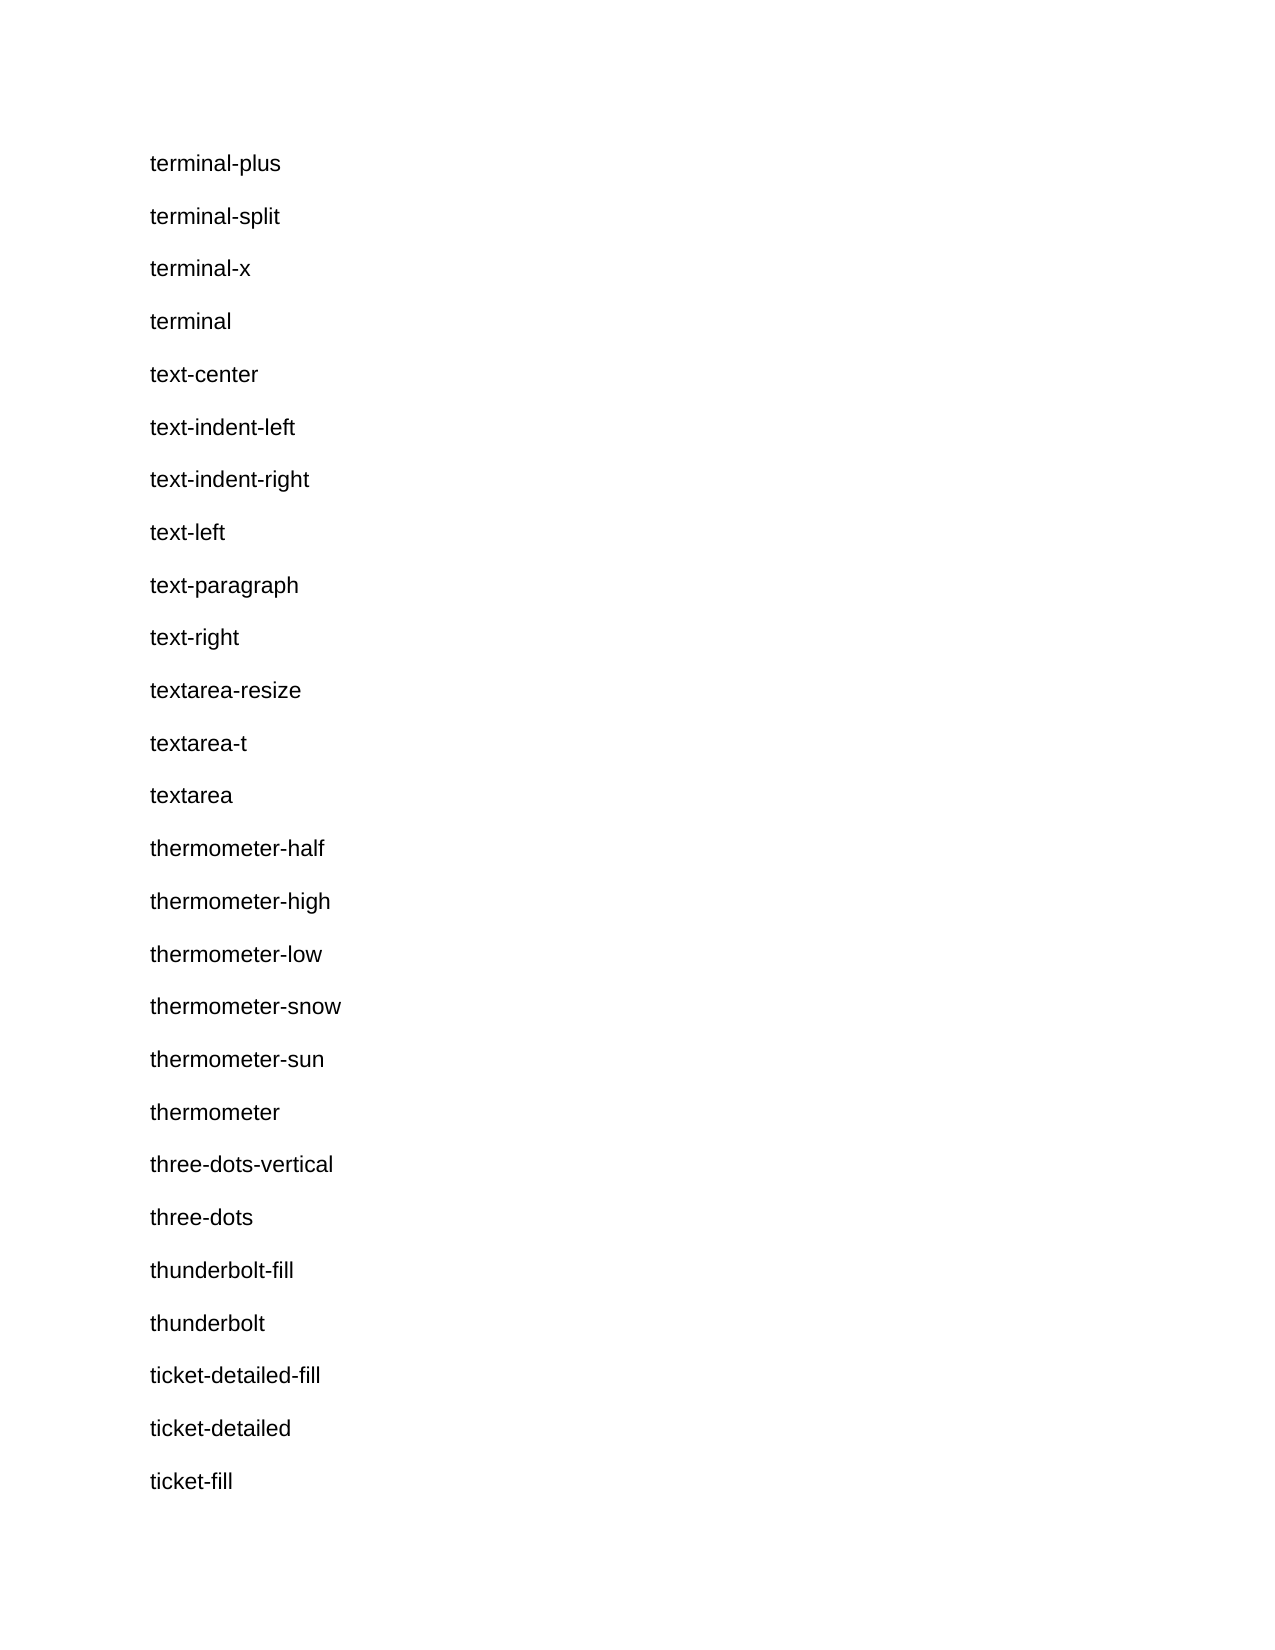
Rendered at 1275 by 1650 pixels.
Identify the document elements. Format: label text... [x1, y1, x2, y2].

text three-dots-vertical [150, 1151, 1125, 1178]
text text-indent-right [150, 466, 1125, 493]
text textarea [150, 782, 1125, 809]
text ticket-detailed [150, 1415, 1125, 1441]
text terminal [150, 308, 1125, 334]
text terminal-plus [150, 150, 1125, 176]
text text-indent-left [150, 413, 1125, 440]
text ticket-fill [150, 1468, 1125, 1494]
text thermometer-sun [150, 1046, 1125, 1072]
text thermometer [150, 1099, 1125, 1125]
text text-center [150, 361, 1125, 387]
text thermometer-high [150, 888, 1125, 914]
text terminal-split [150, 203, 1125, 229]
text thunderbolt-fill [150, 1257, 1125, 1283]
text textarea-resize [150, 677, 1125, 703]
text thermometer-snow [150, 993, 1125, 1020]
text three-dots [150, 1204, 1125, 1231]
text thermometer-half [150, 835, 1125, 862]
text text-left [150, 519, 1125, 545]
text ticket-detailed-fill [150, 1362, 1125, 1389]
text textarea-t [150, 730, 1125, 756]
text thermometer-low [150, 941, 1125, 967]
text terminal-x [150, 255, 1125, 282]
text text-right [150, 624, 1125, 651]
text thunderbolt [150, 1309, 1125, 1336]
text text-paragraph [150, 572, 1125, 598]
